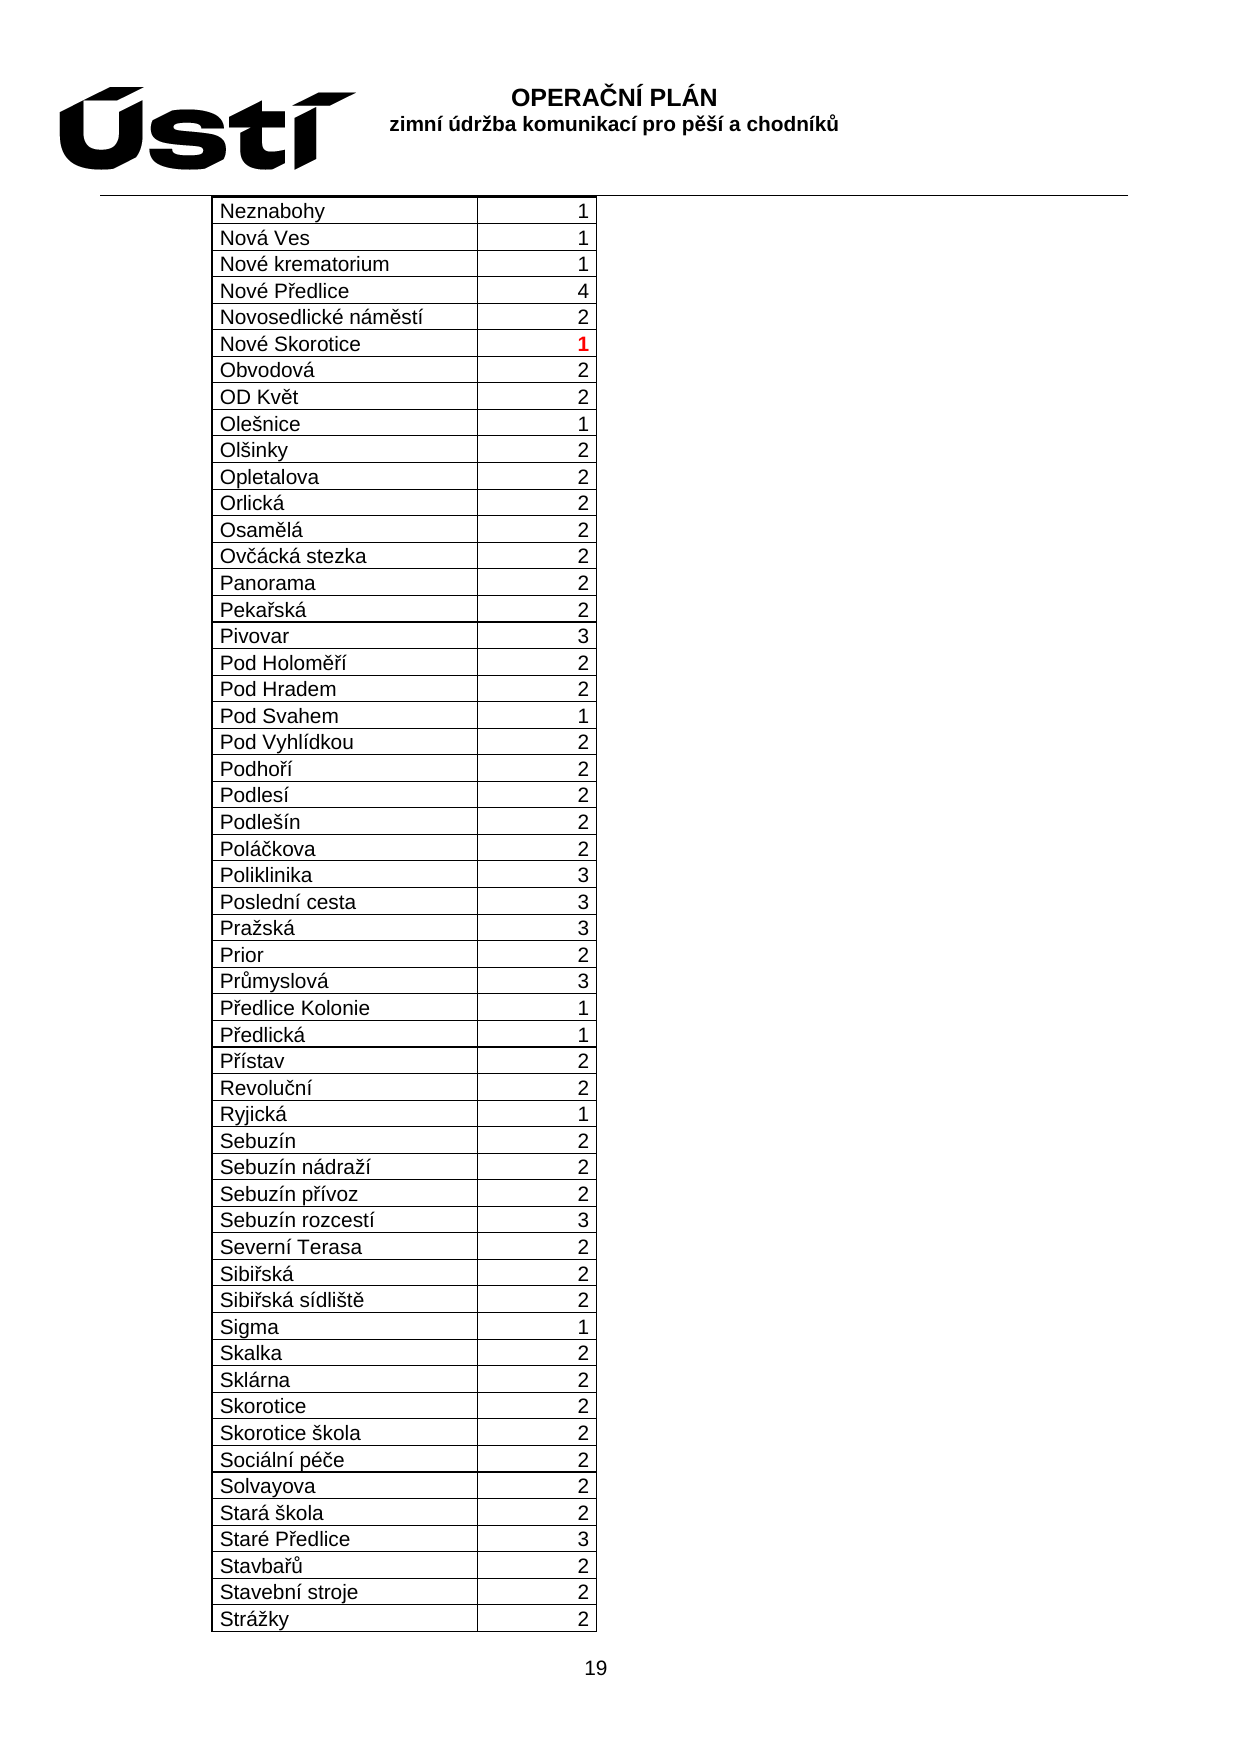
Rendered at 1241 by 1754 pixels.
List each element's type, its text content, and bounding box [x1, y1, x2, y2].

table_cell Stavební stroje [213, 1579, 477, 1604]
table_cell 3 [478, 623, 596, 648]
table_cell Solvayova [213, 1473, 477, 1498]
table_cell 2 [478, 516, 596, 542]
table_cell 2 [478, 436, 596, 462]
table_cell Pivovar [213, 623, 477, 648]
table_cell Ryjická [213, 1101, 477, 1126]
table_cell Stavbařů [213, 1552, 477, 1578]
table_cell 2 [478, 1260, 596, 1285]
table_cell Nová Ves [213, 224, 477, 249]
table_cell Sebuzín [213, 1127, 477, 1153]
table_cell 3 [478, 888, 596, 913]
table_cell 2 [478, 1446, 596, 1471]
table_cell Průmyslová [213, 968, 477, 993]
table_cell Ovčácká stezka [213, 543, 477, 568]
table_cell Revoluční [213, 1074, 477, 1099]
table_cell Pod Svahem [213, 702, 477, 728]
table_cell 2 [478, 835, 596, 860]
table_cell 2 [478, 463, 596, 488]
table_cell 2 [478, 357, 596, 382]
table_cell Podlešín [213, 808, 477, 834]
table_cell Pod Hradem [213, 676, 477, 701]
table_cell 3 [478, 1207, 596, 1232]
table_cell 2 [478, 1499, 596, 1524]
table_cell 3 [478, 968, 596, 993]
table_cell Poliklinika [213, 861, 477, 887]
table_cell Neznabohy [213, 198, 477, 223]
table_cell Předlická [213, 1021, 477, 1046]
table_cell Stará škola [213, 1499, 477, 1524]
table_cell 2 [478, 1127, 596, 1153]
table_cell 2 [478, 1154, 596, 1179]
table_cell Nové krematorium [213, 251, 477, 276]
table_cell OD Květ [213, 383, 477, 409]
table_cell Sebuzín nádraží [213, 1154, 477, 1179]
table_cell 2 [478, 304, 596, 329]
table_cell 2 [478, 1605, 596, 1631]
table_cell Pod Holoměří [213, 649, 477, 674]
table_cell 1 [478, 994, 596, 1020]
table_cell Podhoří [213, 755, 477, 781]
table_cell Olešnice [213, 410, 477, 435]
table_cell Olšinky [213, 436, 477, 462]
table_cell 2 [478, 1419, 596, 1445]
table_cell Strážky [213, 1605, 477, 1631]
table_cell Poslední cesta [213, 888, 477, 913]
table_cell 1 [478, 224, 596, 249]
table_cell 1 [478, 702, 596, 728]
table_cell Prior [213, 941, 477, 967]
table_cell 2 [478, 649, 596, 674]
table_cell 2 [478, 1286, 596, 1312]
table_cell 2 [478, 490, 596, 515]
table_cell Pekařská [213, 596, 477, 621]
table_cell 2 [478, 1393, 596, 1418]
table_cell 2 [478, 1180, 596, 1206]
table_cell Sklárna [213, 1366, 477, 1392]
table_cell 1 [478, 1101, 596, 1126]
table_cell Sociální péče [213, 1446, 477, 1471]
table_cell 2 [478, 569, 596, 595]
table_cell 2 [478, 1340, 596, 1365]
table_cell 2 [478, 1473, 596, 1498]
table_cell 2 [478, 1579, 596, 1604]
table_cell 2 [478, 383, 596, 409]
table_cell Podlesí [213, 782, 477, 807]
table_cell 2 [478, 1366, 596, 1392]
table_cell 1 [478, 330, 596, 356]
table_cell Skorotice [213, 1393, 477, 1418]
table_cell Poláčkova [213, 835, 477, 860]
table_cell 2 [478, 1048, 596, 1073]
table_cell Sebuzín rozcestí [213, 1207, 477, 1232]
table_cell Skorotice škola [213, 1419, 477, 1445]
table_cell Opletalova [213, 463, 477, 488]
table_cell 4 [478, 277, 596, 303]
table_cell 2 [478, 543, 596, 568]
table_cell Panorama [213, 569, 477, 595]
table_cell Nové Předlice [213, 277, 477, 303]
table_cell Přístav [213, 1048, 477, 1073]
table_cell Sigma [213, 1313, 477, 1338]
table_cell 2 [478, 808, 596, 834]
table_cell 2 [478, 1233, 596, 1259]
table_cell 3 [478, 915, 596, 940]
picture [58, 85, 357, 172]
table_cell 1 [478, 410, 596, 435]
table_cell 2 [478, 1552, 596, 1578]
table_cell 2 [478, 676, 596, 701]
table_cell Sibiřská [213, 1260, 477, 1285]
table_cell 1 [478, 1313, 596, 1338]
table_cell 1 [478, 198, 596, 223]
table_cell Pražská [213, 915, 477, 940]
table_cell 1 [478, 1021, 596, 1046]
table_cell 2 [478, 782, 596, 807]
table_cell Sibiřská sídliště [213, 1286, 477, 1312]
table_cell Staré Předlice [213, 1526, 477, 1551]
table_cell Novosedlické náměstí [213, 304, 477, 329]
table_cell Severní Terasa [213, 1233, 477, 1259]
table_cell 2 [478, 941, 596, 967]
table_cell 2 [478, 1074, 596, 1099]
table_cell 3 [478, 1526, 596, 1551]
table_cell 2 [478, 729, 596, 754]
table_cell Nové Skorotice [213, 330, 477, 356]
table_cell Pod Vyhlídkou [213, 729, 477, 754]
table_cell Předlice Kolonie [213, 994, 477, 1020]
table_cell 2 [478, 596, 596, 621]
table_cell Obvodová [213, 357, 477, 382]
table_cell 3 [478, 861, 596, 887]
table_cell Orlická [213, 490, 477, 515]
table_cell Osamělá [213, 516, 477, 542]
table_cell Skalka [213, 1340, 477, 1365]
table_cell 1 [478, 251, 596, 276]
table_cell 2 [478, 755, 596, 781]
table_cell Sebuzín přívoz [213, 1180, 477, 1206]
